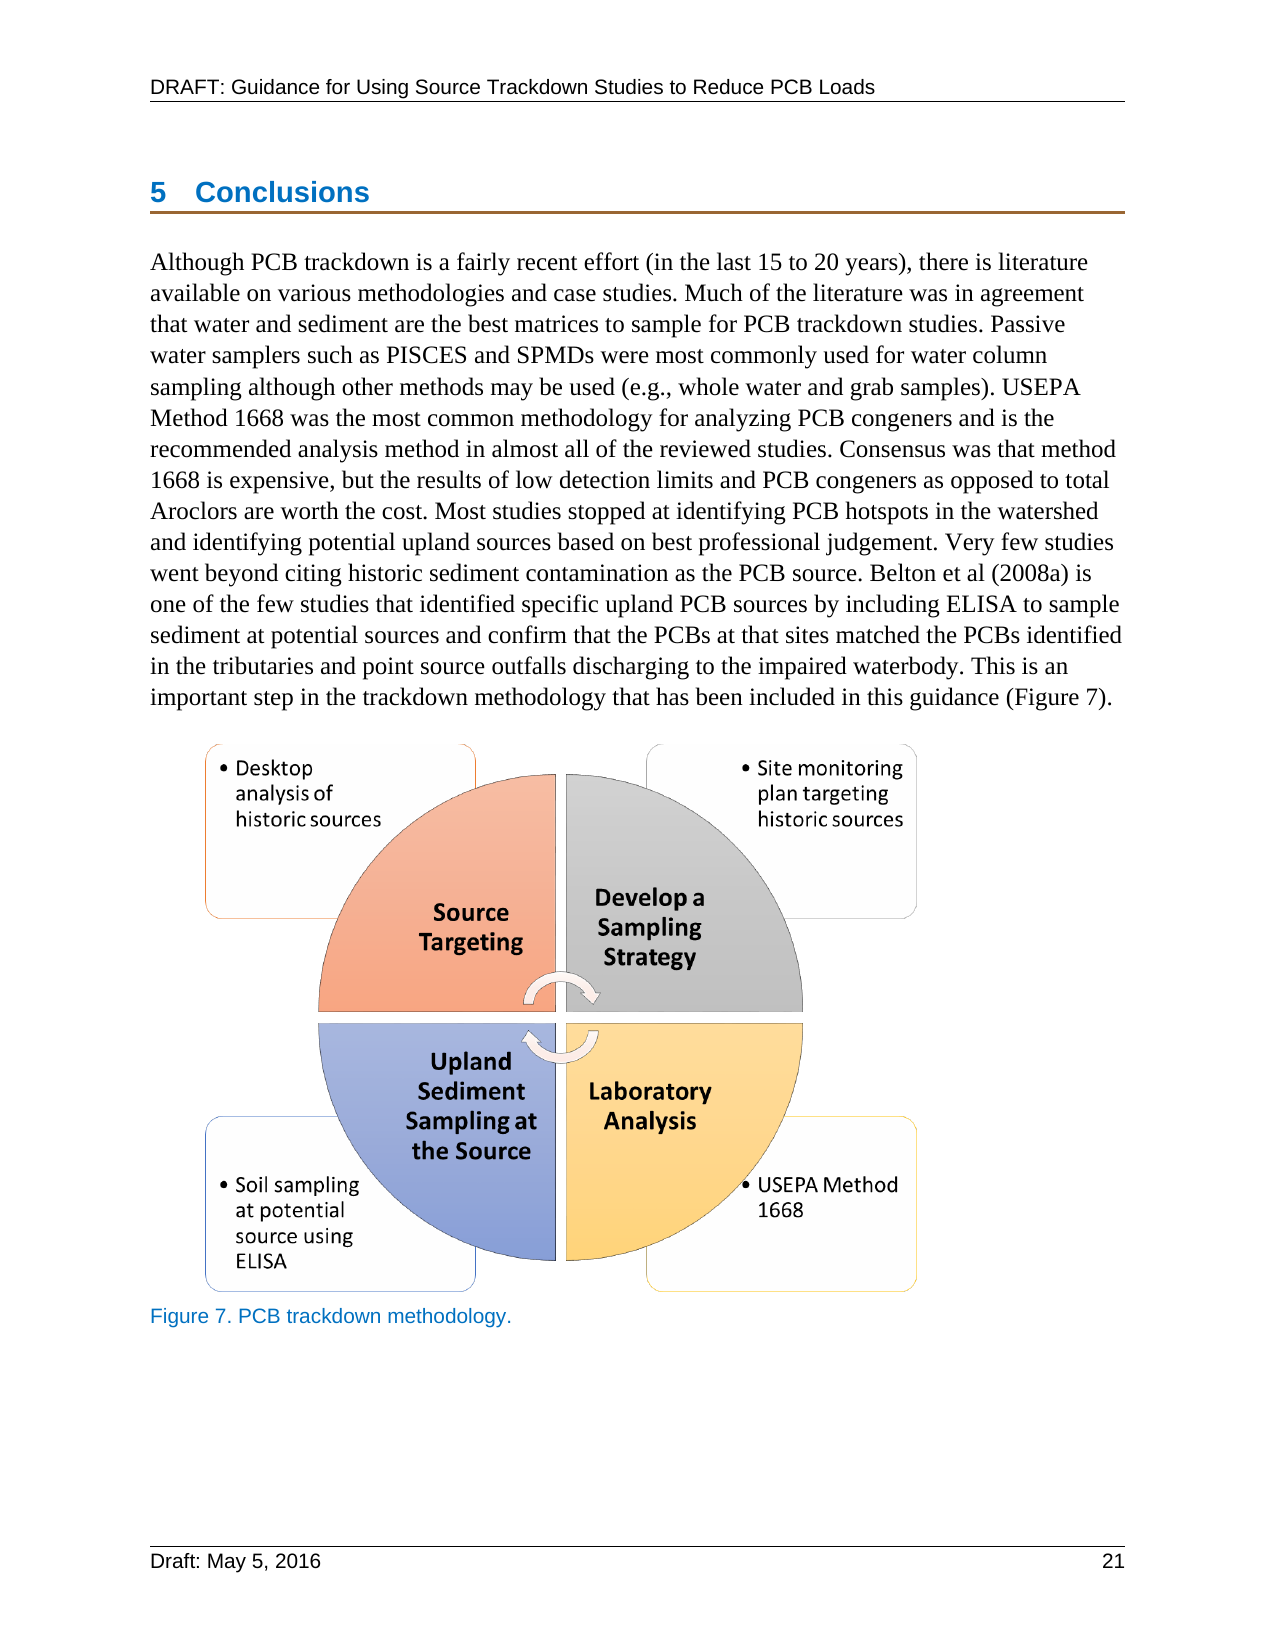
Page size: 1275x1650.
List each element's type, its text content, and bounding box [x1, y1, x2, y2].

text Although PCB trackdown is a fairly recent effort (in the last 15 to 20 years), there is literature available on various methodologies and case studies. Much of the literature was in agreement that water and sediment are the best matrices to sample for PCB trackdown studies. Passive water samplers such as PISCES and SPMDs were most commonly used for water column sampling although other methods may be used (e.g., whole water and grab samples). USEPA Method 1668 was the most common methodology for analyzing PCB congeners and is the recommended analysis method in almost all of the reviewed studies. Consensus was that method 1668 is expensive, but the results of low detection limits and PCB congeners as opposed to total Aroclors are worth the cost. Most studies stopped at identifying PCB hotspots in the watershed and identifying potential upland sources based on best professional judgement. Very few studies went beyond citing historic sediment contamination as the PCB source. Belton et al (2008a) is one of the few studies that identified specific upland PCB sources by including ELISA to sample sediment at potential sources and confirm that the PCBs at that sites matched the PCBs identified in the tributaries and point source outfalls discharging to the impaired waterbody. This is an important step in the trackdown methodology that has been included in this guidance (Figure 7). [150, 247, 1125, 711]
picture [150, 744, 971, 1292]
subtitle Conclusions [150, 175, 1125, 211]
text Figure 7. PCB trackdown methodology. [150, 1304, 1125, 1352]
